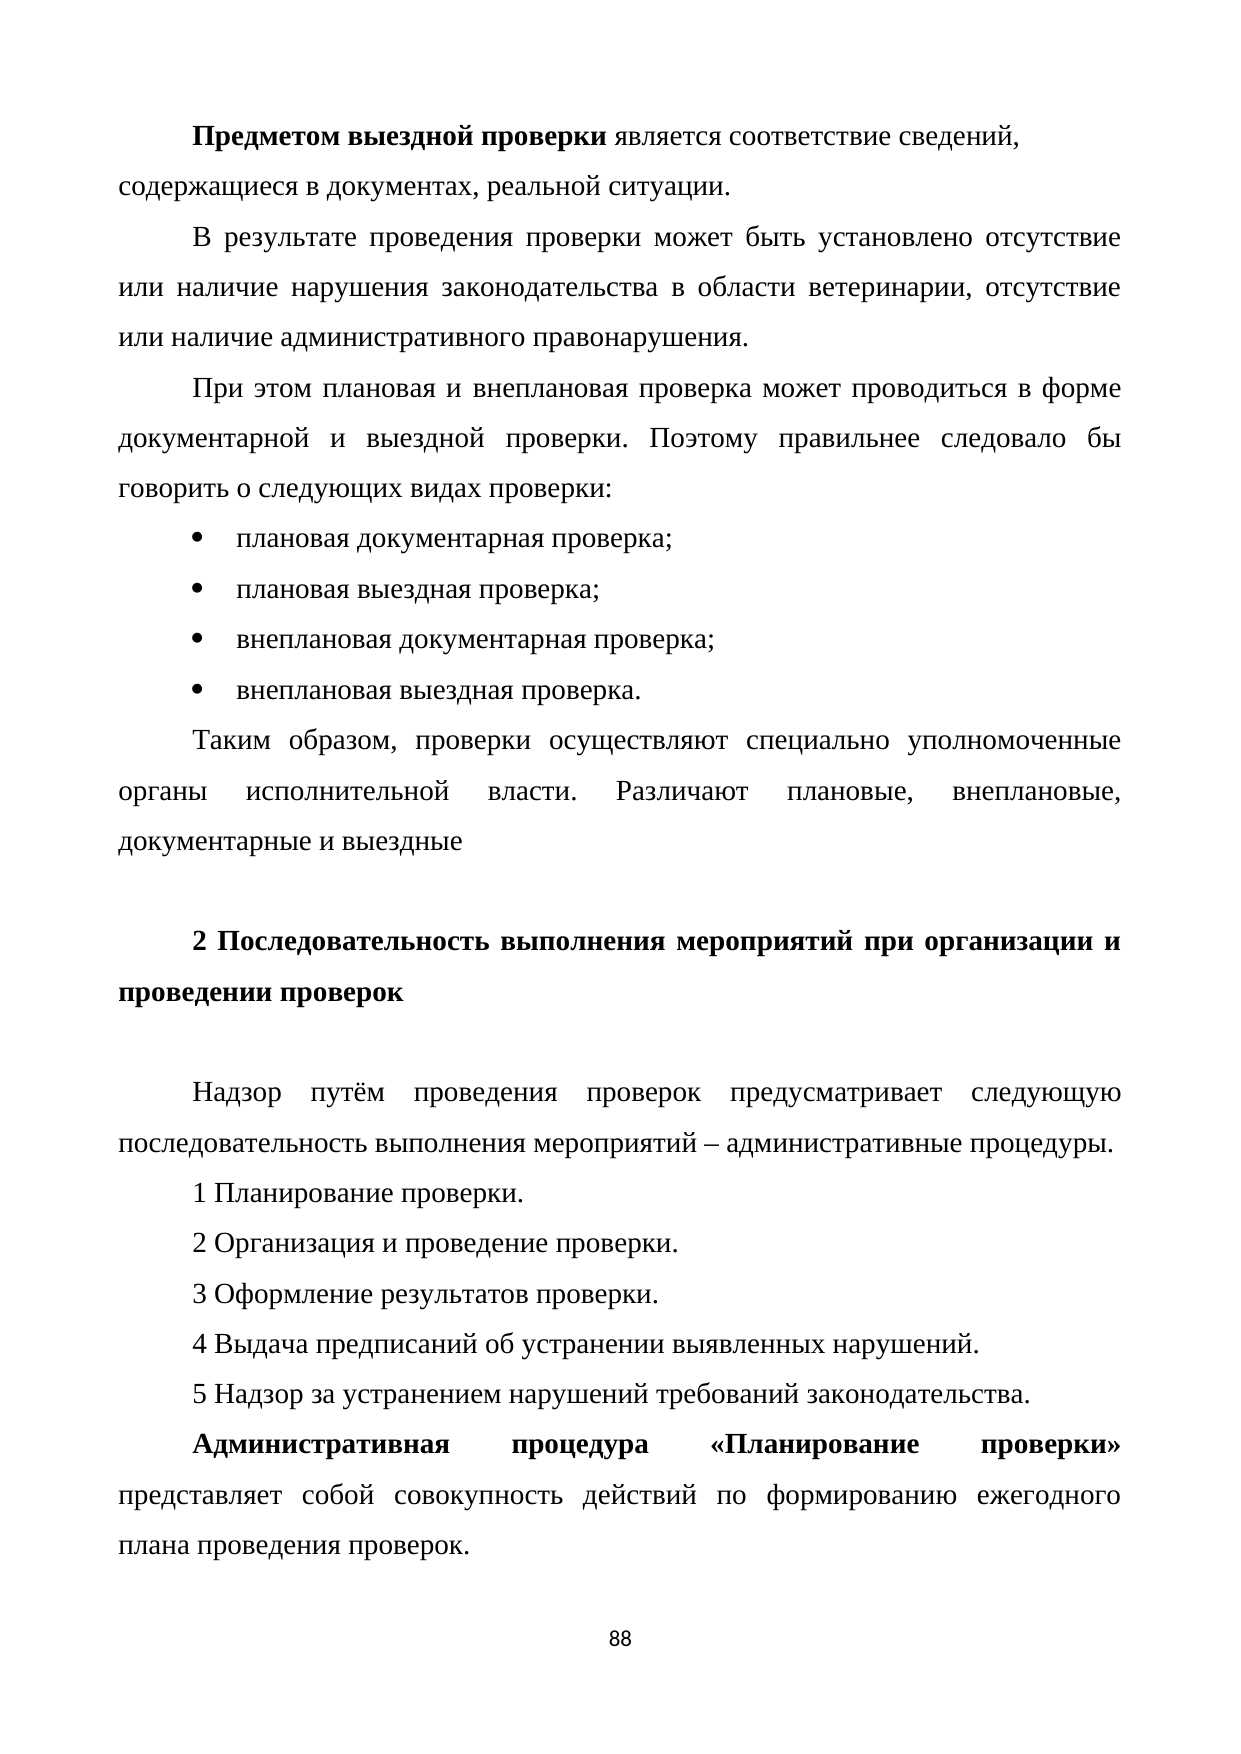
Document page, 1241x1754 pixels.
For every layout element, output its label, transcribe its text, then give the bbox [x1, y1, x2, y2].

text 1 Планирование проверки. [192, 1175, 1122, 1209]
text Предметом выездной проверки является соответствие сведений, содержащиеся в документах, реальной ситуации. [118, 118, 1122, 202]
text 4 Выдача предписаний об устранении выявленных нарушений. [192, 1326, 1122, 1359]
text Административная процедура «Планирование проверки» представляет собой совокупность действий по формированию ежегодного плана проведения проверок. [118, 1427, 1122, 1561]
text 2 Последовательность выполнения мероприятий при организации и проведении проверок [118, 923, 1122, 1007]
text 2 Организация и проведение проверки. [192, 1225, 1122, 1259]
text 5 Надзор за устранением нарушений требований законодательства. [192, 1376, 1122, 1410]
text 3 Оформление результатов проверки. [192, 1276, 1122, 1309]
list плановая документарная проверка; [118, 521, 1122, 554]
list внеплановая документарная проверка; [118, 621, 1122, 655]
text При этом плановая и внеплановая проверка может проводиться в форме документарной и выездной проверки. Поэтому правильнее следовало бы говорить о следующих видах проверки: [118, 370, 1122, 504]
text Таким образом, проверки осуществляют специально уполномоченные органы исполнительной власти. Различают плановые, внеплановые, документарные и выездные [118, 722, 1122, 856]
text Надзор путём проведения проверок предусматривает следующую последовательность выполнения мероприятий – административные процедуры. [118, 1074, 1122, 1158]
list плановая выездная проверка; [118, 571, 1122, 605]
text В результате проведения проверки может быть установлено отсутствие или наличие нарушения законодательства в области ветеринарии, отсутствие или наличие административного правонарушения. [118, 219, 1122, 353]
list внеплановая выездная проверка. [118, 672, 1122, 706]
